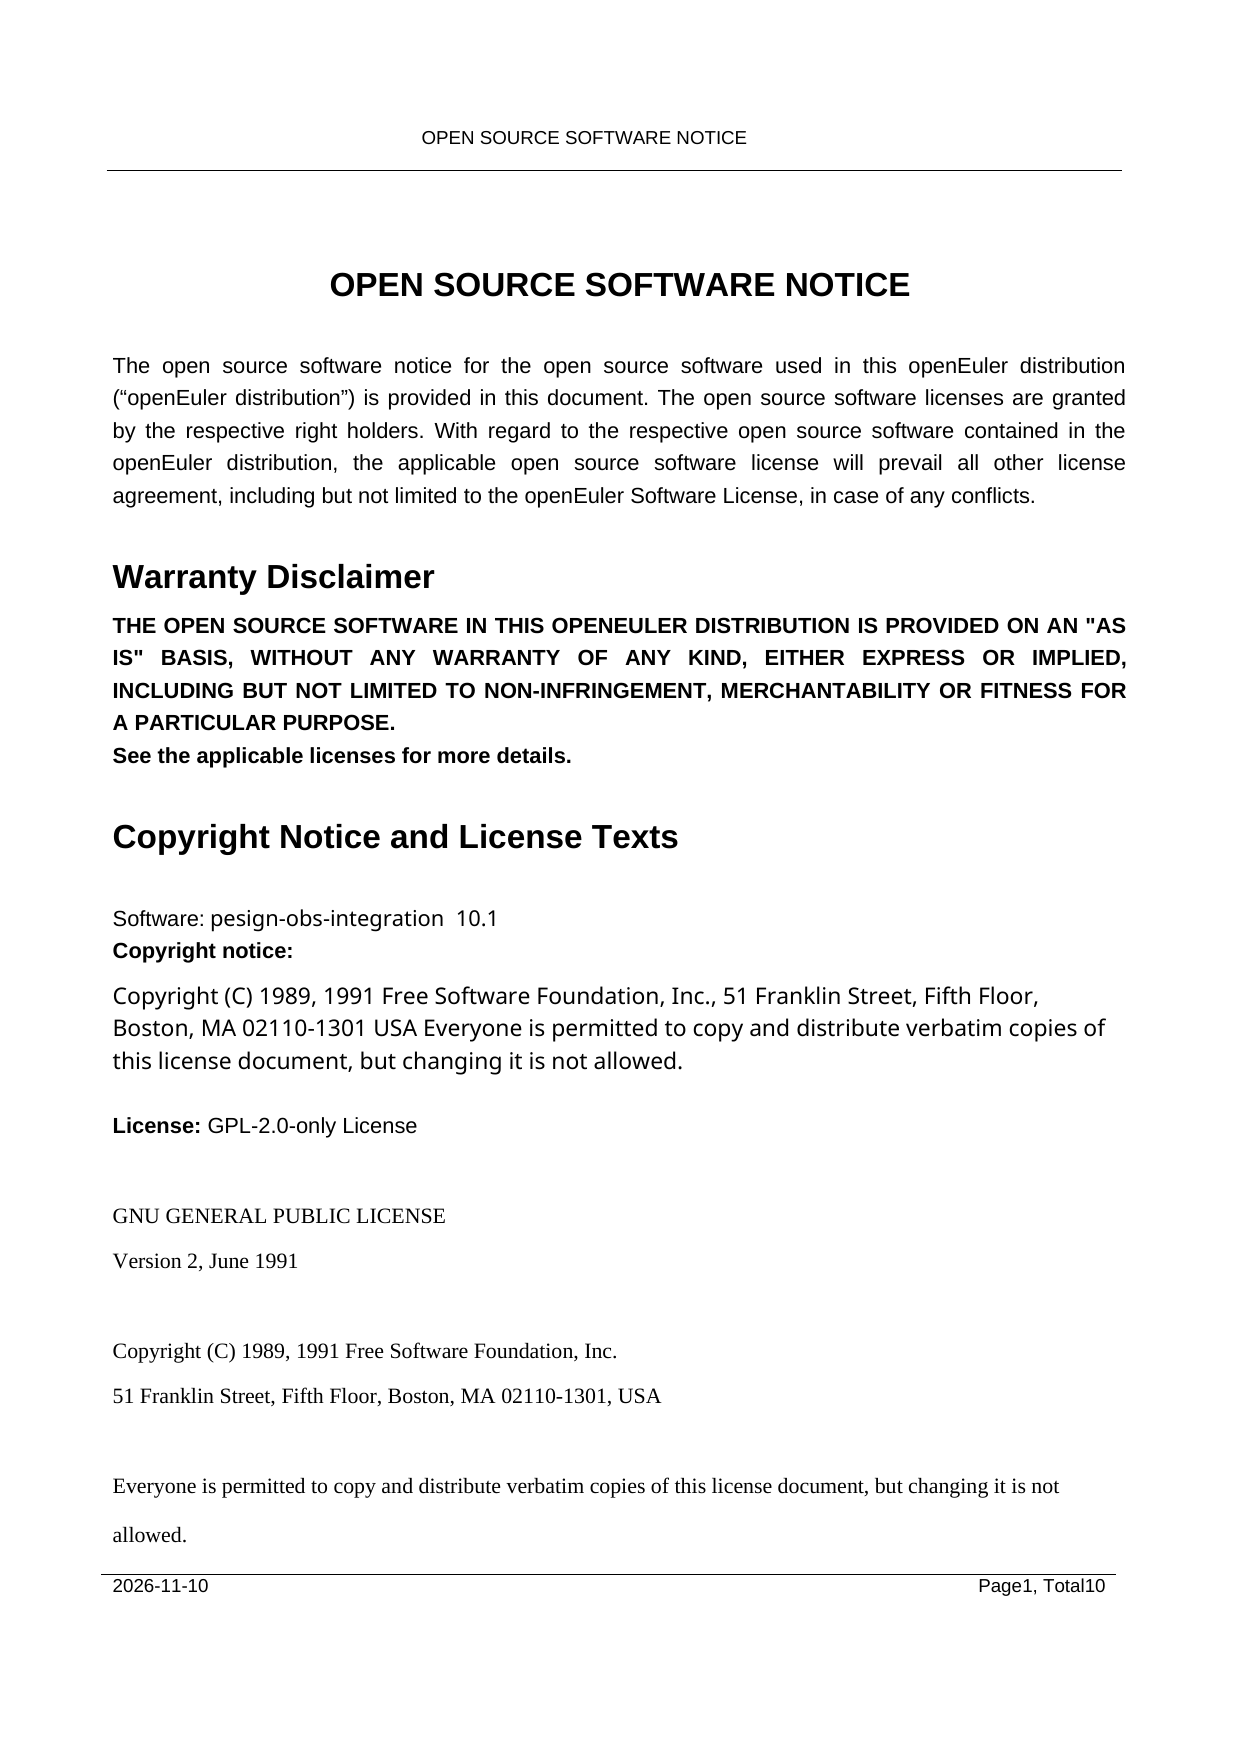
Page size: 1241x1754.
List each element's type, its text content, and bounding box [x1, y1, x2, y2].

text THE OPEN SOURCE SOFTWARE IN THIS OPENEULER DISTRIBUTION IS PROVIDED ON AN "AS IS" BASIS, WITHOUT ANY WARRANTY OF ANY KIND, EITHER EXPRESS OR IMPLIED, INCLUDING BUT NOT LIMITED TO NON-INFRINGEMENT, MERCHANTABILITY OR FITNESS FOR A PARTICULAR PURPOSE. See the applicable licenses for more details. [112, 609, 1128, 771]
text Copyright Notice and License Texts [112, 804, 1128, 869]
text 51 Franklin Street, Fifth Floor, Boston, MA 02110-1301, USA [112, 1380, 1128, 1412]
text The open source software notice for the open source software used in this openEuler distribution (“openEuler distribution”) is provided in this document. The open source software licenses are granted by the respective right holders. With regard to the respective open source software contained in the openEuler distribution, the applicable open source software license will prevail all other license agreement, including but not limited to the openEuler Software License, in case of any conflicts. [112, 349, 1128, 511]
text OPEN SOURCE SOFTWARE NOTICE [112, 251, 1128, 316]
text License: GPL-2.0-only License [112, 1109, 1128, 1142]
text Copyright notice: [112, 934, 1128, 966]
text Version 2, June 1991 [112, 1244, 1128, 1277]
text Software: pesign-obs-integration 10.1 [112, 901, 1128, 934]
text Copyright (C) 1989, 1991 Free Software Foundation, Inc. [112, 1334, 1128, 1367]
text Everyone is permitted to copy and distribute verbatim copies of this license document, but changing it is not allowed. [112, 1470, 1128, 1551]
text GNU GENERAL PUBLIC LICENSE [112, 1199, 1128, 1232]
text Copyright (C) 1989, 1991 Free Software Foundation, Inc., 51 Franklin Street, Fifth Floor, Boston, MA 02110-1301 USA Everyone is permitted to copy and distribute verbatim copies of this license document, but changing it is not allowed. [112, 979, 1128, 1077]
text Warranty Disclaimer [112, 544, 1128, 609]
